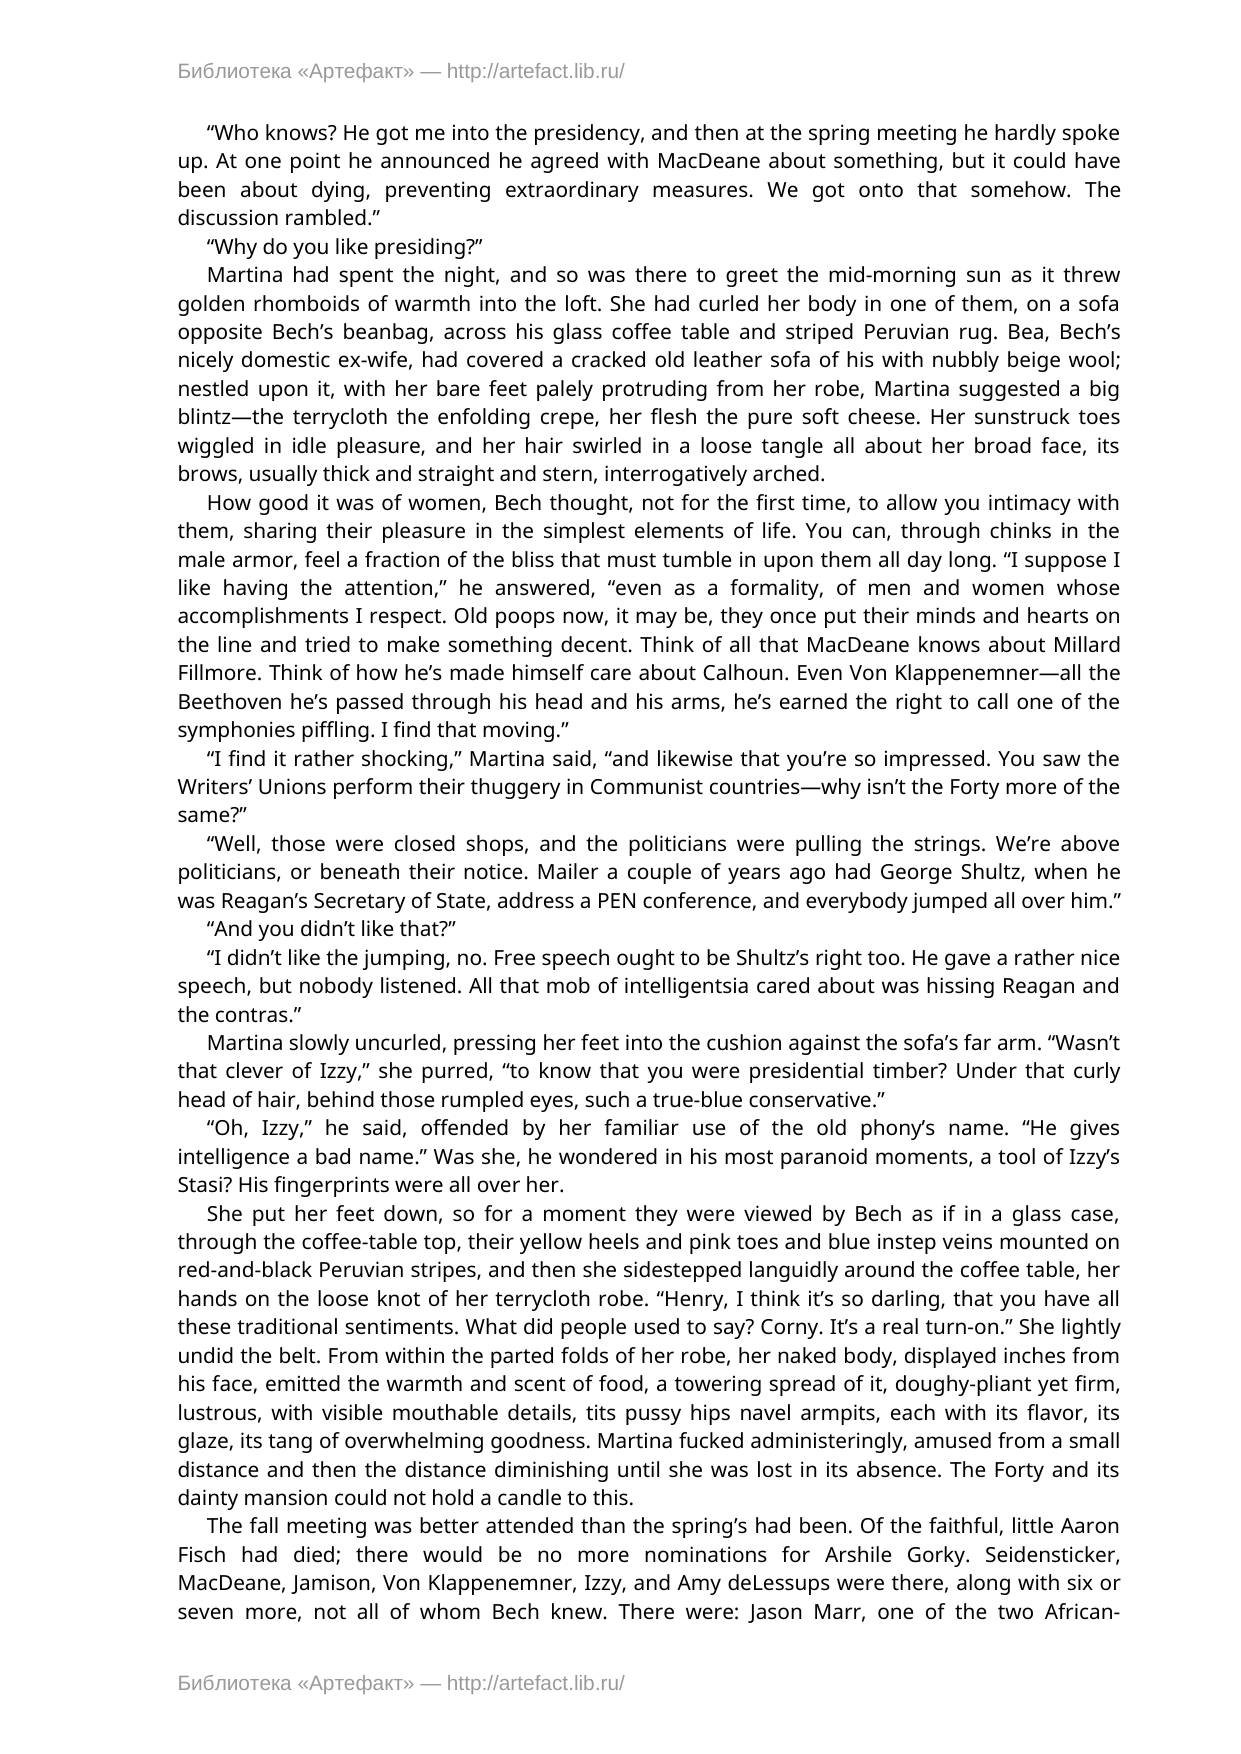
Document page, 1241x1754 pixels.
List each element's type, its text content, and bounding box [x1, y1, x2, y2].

text How good it was of women, Bech thought, not for the first time, to allow you intimacy with them, sharing their pleasure in the simplest elements of life. You can, through chinks in the male armor, feel a fraction of the bliss that must tumble in upon them all day long. “I suppose I like having the attention,” he answered, “even as a formality, of men and women whose accomplishments I respect. Old poops now, it may be, they once put their minds and hearts on the line and tried to make something decent. Think of all that MacDeane knows about Millard Fillmore. Think of how he’s made himself care about Calhoun. Even Von Klappenemner—all the Beethoven he’s passed through his head and his arms, he’s earned the right to call one of the symphonies piffling. I find that moving.” [177, 488, 1122, 744]
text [177, 1512, 1122, 1625]
text “I didn’t like the jumping, no. Free speech ought to be Shultz’s right too. He gave a rather nice speech, but nobody listened. All that mob of intelligentsia cared about was hissing Reagan and the contras.” [177, 943, 1122, 1028]
text She put her feet down, so for a moment they were viewed by Bech as if in a glass case, through the coffee-table top, their yellow heels and pink toes and blue instep veins mounted on red-and-black Peruvian stripes, and then she sidestepped languidly around the coffee table, her hands on the loose knot of her terrycloth robe. “Henry, I think it’s so darling, that you have all these traditional sentiments. What did people used to say? Corny. It’s a real turn-on.” She lightly undid the belt. From within the parted folds of her robe, her naked body, displayed inches from his face, emitted the warmth and scent of food, a towering spread of it, doughy-pliant yet firm, lustrous, with visible mouthable details, tits pussy hips navel armpits, each with its flavor, its glaze, its tang of overwhelming goodness. Martina fucked administeringly, amused from a small distance and then the distance diminishing until she was lost in its absence. The Forty and its dainty mansion could not hold a candle to this. [177, 1199, 1122, 1512]
text Martina slowly uncurled, pressing her feet into the cushion against the sofa’s far arm. “Wasn’t that clever of Izzy,” she purred, “to know that you were presidential timber? Under that curly head of hair, behind those rumpled eyes, such a true-blue conservative.” [177, 1028, 1122, 1113]
text “I find it rather shocking,” Martina said, “and likewise that you’re so impressed. You saw the Writers’ Unions perform their thuggery in Communist countries—why isn’t the Forty more of the same?” [177, 744, 1122, 829]
text Martina had spent the night, and so was there to greet the mid-morning sun as it threw golden rhomboids of warmth into the loft. She had curled her body in one of them, on a sofa opposite Bech’s beanbag, across his glass coffee table and striped Peruvian rug. Bea, Bech’s nicely domestic ex-wife, had covered a cracked old leather sofa of his with nubbly beige wool; nestled upon it, with her bare feet palely protruding from her robe, Martina suggested a big blintz—the terrycloth the enfolding crepe, her flesh the pure soft cheese. Her sunstruck toes wiggled in idle pleasure, and her hair swirled in a loose tangle all about her broad face, its brows, usually thick and straight and stern, interrogatively arched. [177, 260, 1122, 488]
text “Oh, Izzy,” he said, offended by her familiar use of the old phony’s name. “He gives intelligence a bad name.” Was she, he wondered in his most paranoid moments, a tool of Izzy’s Stasi? His fingerprints were all over her. [177, 1113, 1122, 1199]
text “Why do you like presiding?” [177, 232, 1122, 260]
text “Well, those were closed shops, and the politicians were pulling the strings. We’re above politicians, or beneath their notice. Mailer a couple of years ago had George Shultz, when he was Reagan’s Secretary of State, address a PEN conference, and everybody jumped all over him.” [177, 829, 1122, 914]
text “Who knows? He got me into the presidency, and then at the spring meeting he hardly spoke up. At one point he announced he agreed with MacDeane about something, but it could have been about dying, preventing extraordinary measures. We got onto that somehow. The discussion rambled.” [177, 118, 1122, 232]
text “And you didn’t like that?” [177, 914, 1122, 943]
